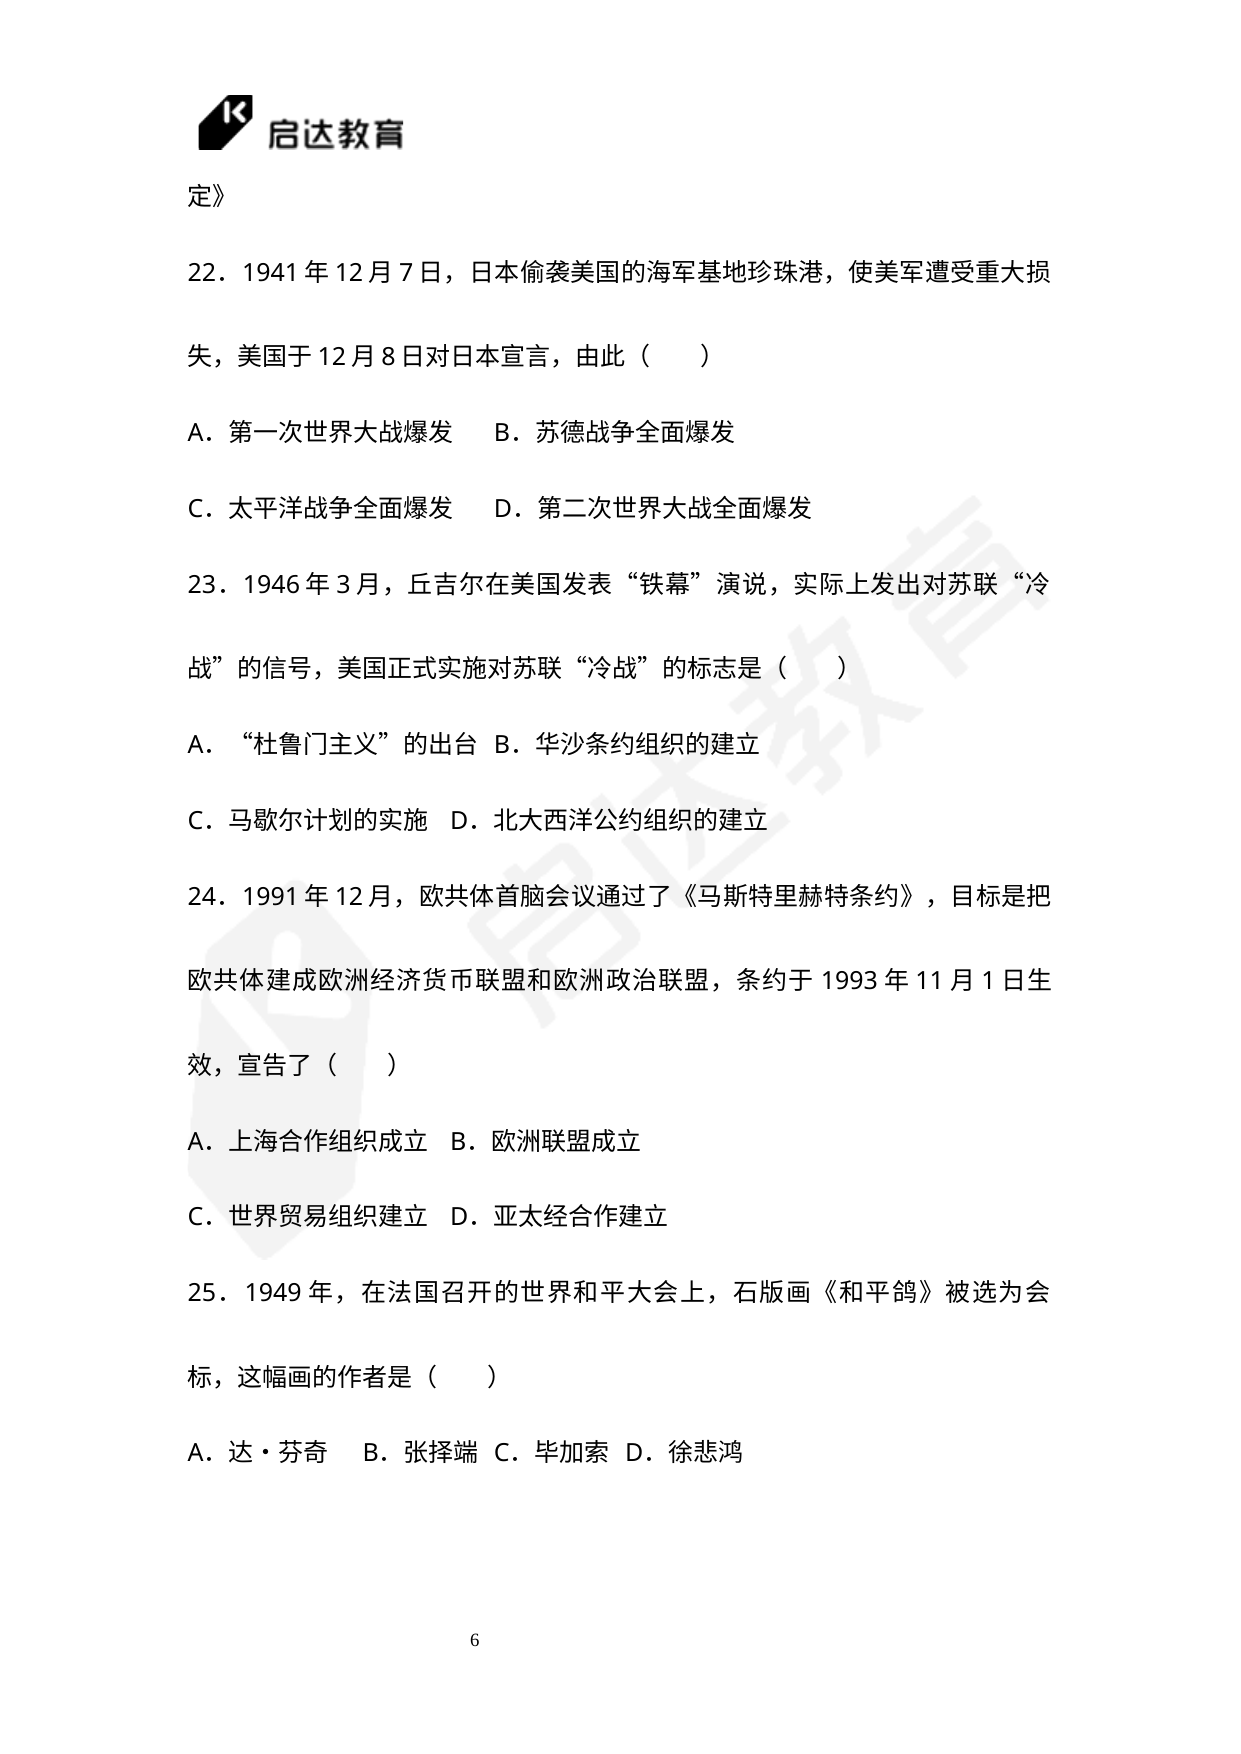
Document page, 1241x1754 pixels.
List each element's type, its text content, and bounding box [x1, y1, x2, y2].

text 25．1949年，在法国召开的世界和平大会上，石版画《和平鸽》被选为会标，这幅画的作者是（ ） [187, 1258, 1053, 1408]
text A．“杜鲁门主义”的出台 B．华沙条约组织的建立 [187, 710, 1053, 775]
text C．世界贸易组织建立 D．亚太经合作建立 [187, 1182, 1053, 1247]
text 24．1991年12月，欧共体首脑会议通过了《马斯特里赫特条约》，目标是把欧共体建成欧洲经济货币联盟和欧洲政治联盟，条约于1993年11月1日生效，宣告了（ ） [187, 862, 1053, 1096]
text A．第一次世界大战爆发 B．苏德战争全面爆发 [187, 398, 1053, 463]
text C．太平洋战争全面爆发 D．第二次世界大战全面爆发 [187, 474, 1053, 539]
text 22．1941年12月7日，日本偷袭美国的海军基地珍珠港，使美军遭受重大损失，美国于12月8日对日本宣言，由此（ ） [187, 238, 1053, 387]
text 23．1946年3月，丘吉尔在美国发表“铁幕”演说，实际上发出对苏联“冷战”的信号，美国正式实施对苏联“冷战”的标志是（ ） [187, 550, 1053, 699]
text A．《凡尔赛和约》 B．《九国公约》 C．《慕尼黑协定》 D．《雅尔塔协定》 [187, 162, 1053, 227]
text C．马歇尔计划的实施 D．北大西洋公约组织的建立 [187, 786, 1053, 851]
text A．上海合作组织成立 B．欧洲联盟成立 [187, 1107, 1053, 1172]
picture [198, 95, 404, 150]
text A．达•芬奇 B．张择端 C．毕加索 D．徐悲鸿 [187, 1418, 1053, 1483]
